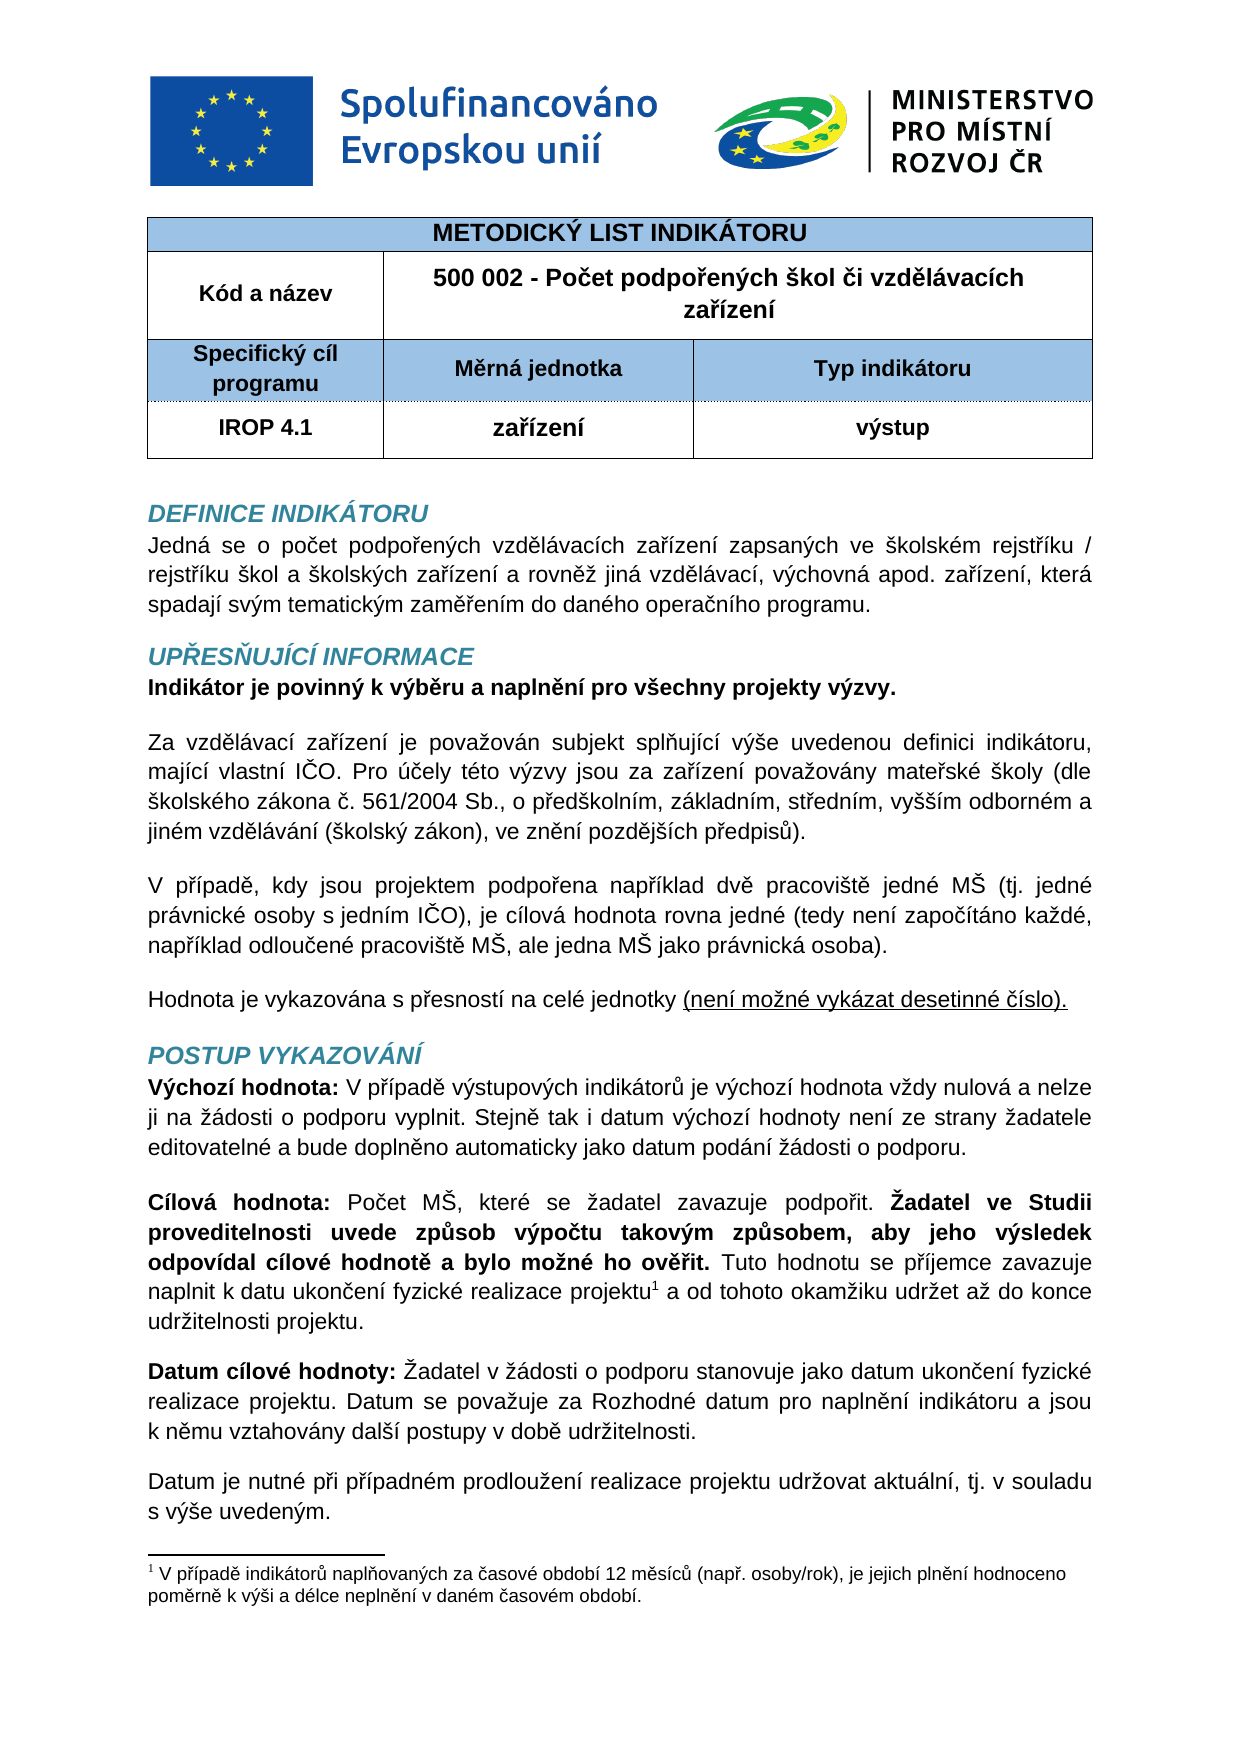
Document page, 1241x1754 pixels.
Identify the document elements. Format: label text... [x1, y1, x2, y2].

text Upřesňující informace [148, 641, 1075, 670]
table_cell 500 002 - Počet podpořených škol či vzdělávacích zařízení [384, 252, 1092, 339]
text Definice indikátoru [148, 498, 1075, 527]
text Datum je nutné při případném prodloužení realizace projektu udržovat aktuální, tj. v souladu s výše uvedeným. [148, 1468, 1093, 1524]
text Hodnota je vykazována s přesností na celé jednotky (není možné vykázat desetinné číslo). [148, 986, 1093, 1013]
picture [147, 73, 1093, 189]
table_cell Typ indikátoru [694, 340, 1092, 401]
table_header METODICKÝ LIST INDIKÁTORU [148, 218, 1092, 251]
text Výchozí hodnota: V případě výstupových indikátorů je výchozí hodnota vždy nulová a nelze ji na žádosti o podporu vyplnit. Stejně tak i datum výchozí hodnoty není ze strany žadatele editovatelné a bude doplněno automaticky jako datum podání žádosti o podporu. [148, 1073, 1093, 1160]
text Cílová hodnota: Počet MŠ, které se žadatel zavazuje podpořit. Žadatel ve Studii proveditelnosti uvede způsob výpočtu takovým způsobem, aby jeho výsledek odpovídal cílové hodnotě a bylo možné ho ověřit. Tuto hodnotu se příjemce zavazuje naplnit k datu ukončení fyzické realizace projektu a od tohoto okamžiku udržet až do konce udržitelnosti projektu. [148, 1189, 1093, 1334]
table_cell zařízení [384, 401, 693, 457]
table_cell Kód a název [148, 252, 383, 339]
text Jedná se o počet podpořených vzdělávacích zařízení zapsaných ve školském rejstříku / rejstříku škol a školských zařízení a rovněž jiná vzdělávací, výchovná apod. zařízení, která spadají svým tematickým zaměřením do daného operačního programu. [148, 532, 1093, 617]
text postup vykazování [148, 1041, 1093, 1070]
table_cell Specifický cíl programu [148, 340, 383, 401]
table_cell výstup [694, 401, 1092, 457]
text Za vzdělávací zařízení je považován subjekt splňující výše uvedenou definici indikátoru, mající vlastní IČO. Pro účely této výzvy jsou za zařízení považovány mateřské školy (dle školského zákona č. 561/2004 Sb., o předškolním, základním, středním, vyšším odborném a jiném vzdělávání (školský zákon), ve znění pozdějších předpisů). [148, 728, 1093, 844]
text V případě, kdy jsou projektem podpořena například dvě pracoviště jedné MŠ (tj. jedné právnické osoby s jedním IČO), je cílová hodnota rovna jedné (tedy není započítáno každé, například odloučené pracoviště MŠ, ale jedna MŠ jako právnická osoba). [148, 872, 1093, 958]
table_cell Měrná jednotka [384, 340, 693, 401]
text Datum cílové hodnoty: Žadatel v žádosti o podporu stanovuje jako datum ukončení fyzické realizace projektu. Datum se považuje za Rozhodné datum pro naplnění indikátoru a jsou k němu vztahovány další postupy v době udržitelnosti. [148, 1358, 1093, 1444]
table_cell IROP 4.1 [148, 401, 383, 457]
text Indikátor je povinný k výběru a naplnění pro všechny projekty výzvy. [148, 674, 1093, 700]
